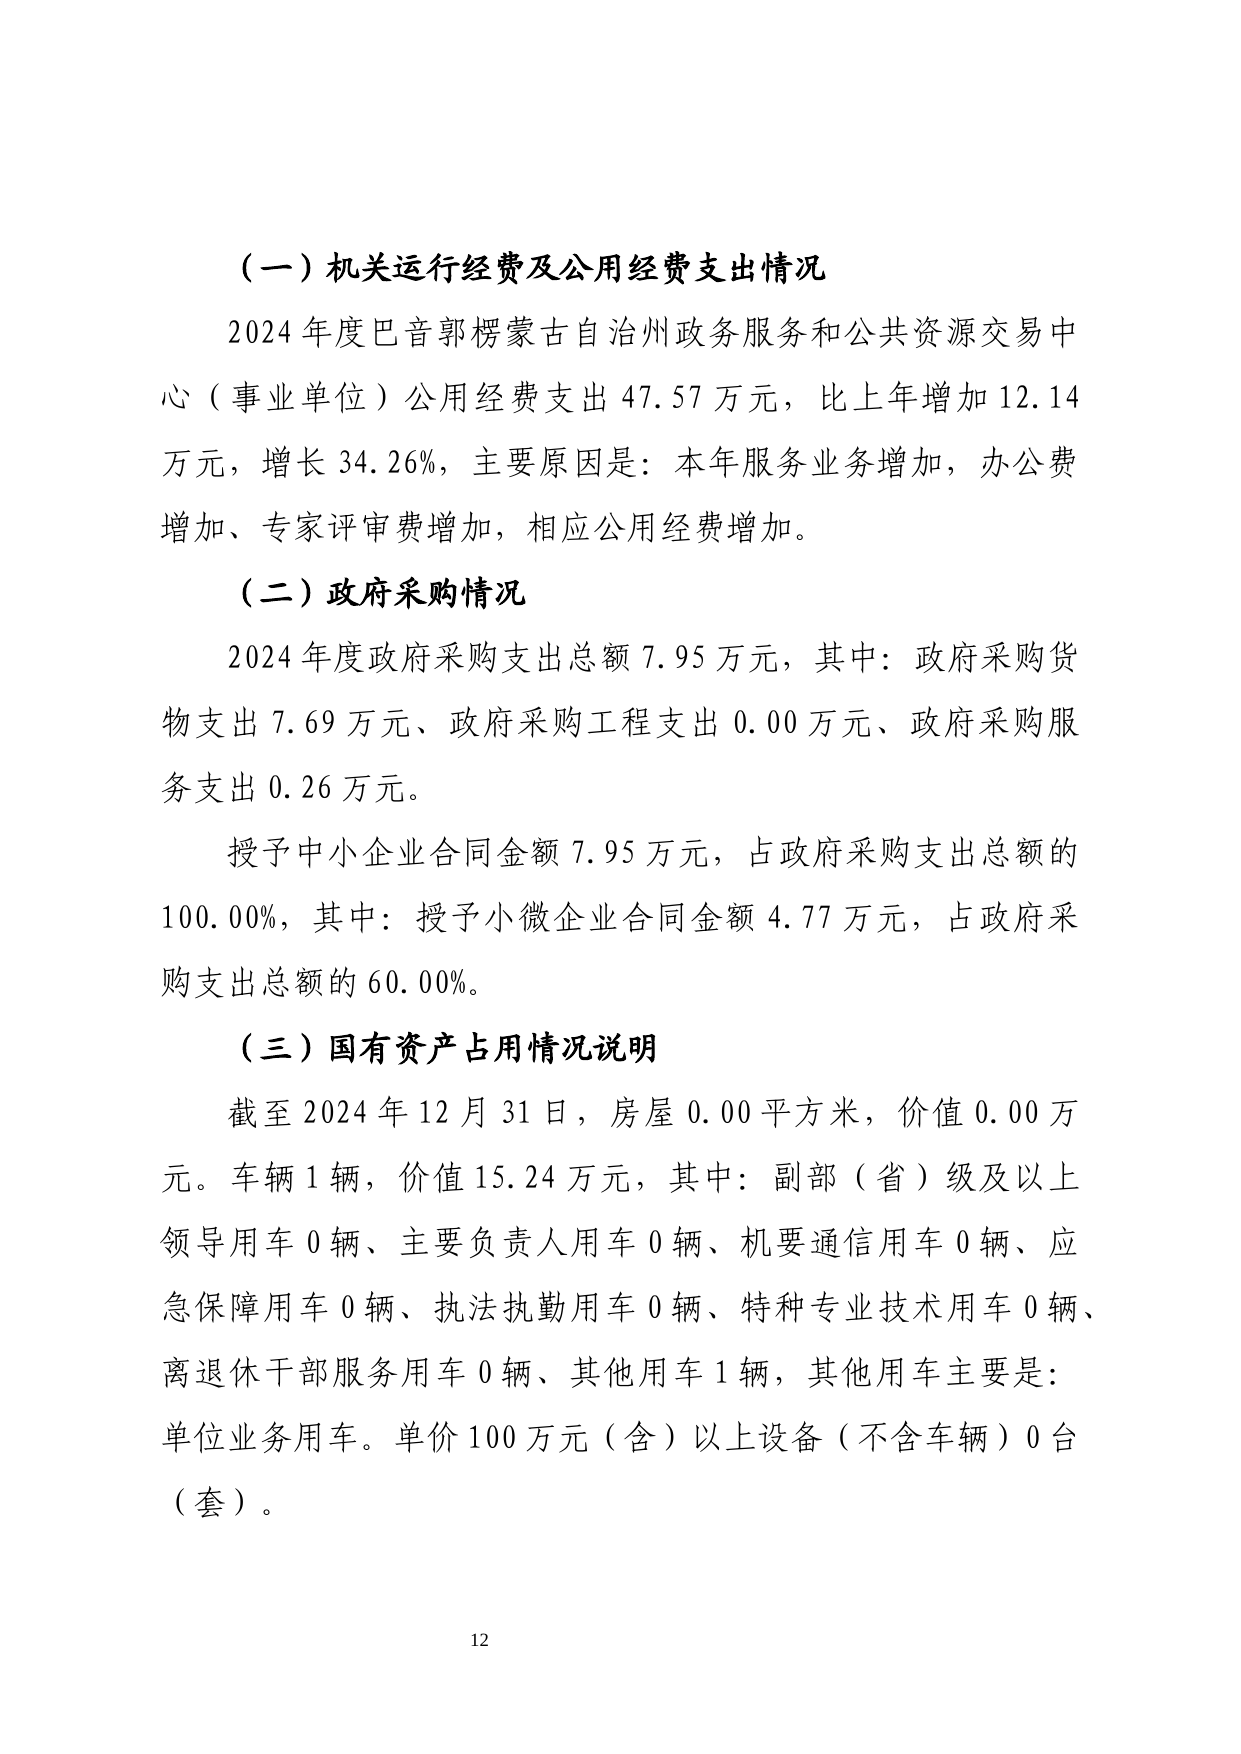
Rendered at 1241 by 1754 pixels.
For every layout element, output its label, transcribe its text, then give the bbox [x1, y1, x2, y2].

text 2024年度政府采购支出总额7.95万元，其中：政府采购货物支出7.69万元、政府采购工程支出0.00万元、政府采购服务支出0.26万元。 [159, 623, 1081, 818]
text （一）机关运行经费及公用经费支出情况 [159, 233, 1081, 298]
text 授予中小企业合同金额7.95万元，占政府采购支出总额的100.00%，其中：授予小微企业合同金额4.77万元，占政府采购支出总额的60.00%。 [159, 818, 1081, 1013]
text 2024年度巴音郭楞蒙古自治州政务服务和公共资源交易中心（事业单位）公用经费支出47.57万元，比上年增加12.14万元，增长34.26%，主要原因是：本年服务业务增加，办公费增加、专家评审费增加，相应公用经费增加。 [159, 298, 1081, 558]
text （三）国有资产占用情况说明 [159, 1013, 1081, 1078]
text （二）政府采购情况 [159, 558, 1081, 623]
text 截至2024年12月31日，房屋0.00平方米，价值0.00万元。车辆1辆，价值15.24万元，其中：副部（省）级及以上领导用车0辆、主要负责人用车0辆、机要通信用车0辆、应急保障用车0辆、执法执勤用车0辆、特种专业技术用车0辆、离退休干部服务用车0辆、其他用车1辆，其他用车主要是：单位业务用车。单价100万元（含）以上设备（不含车辆）0台（套）。 [159, 1078, 1081, 1533]
